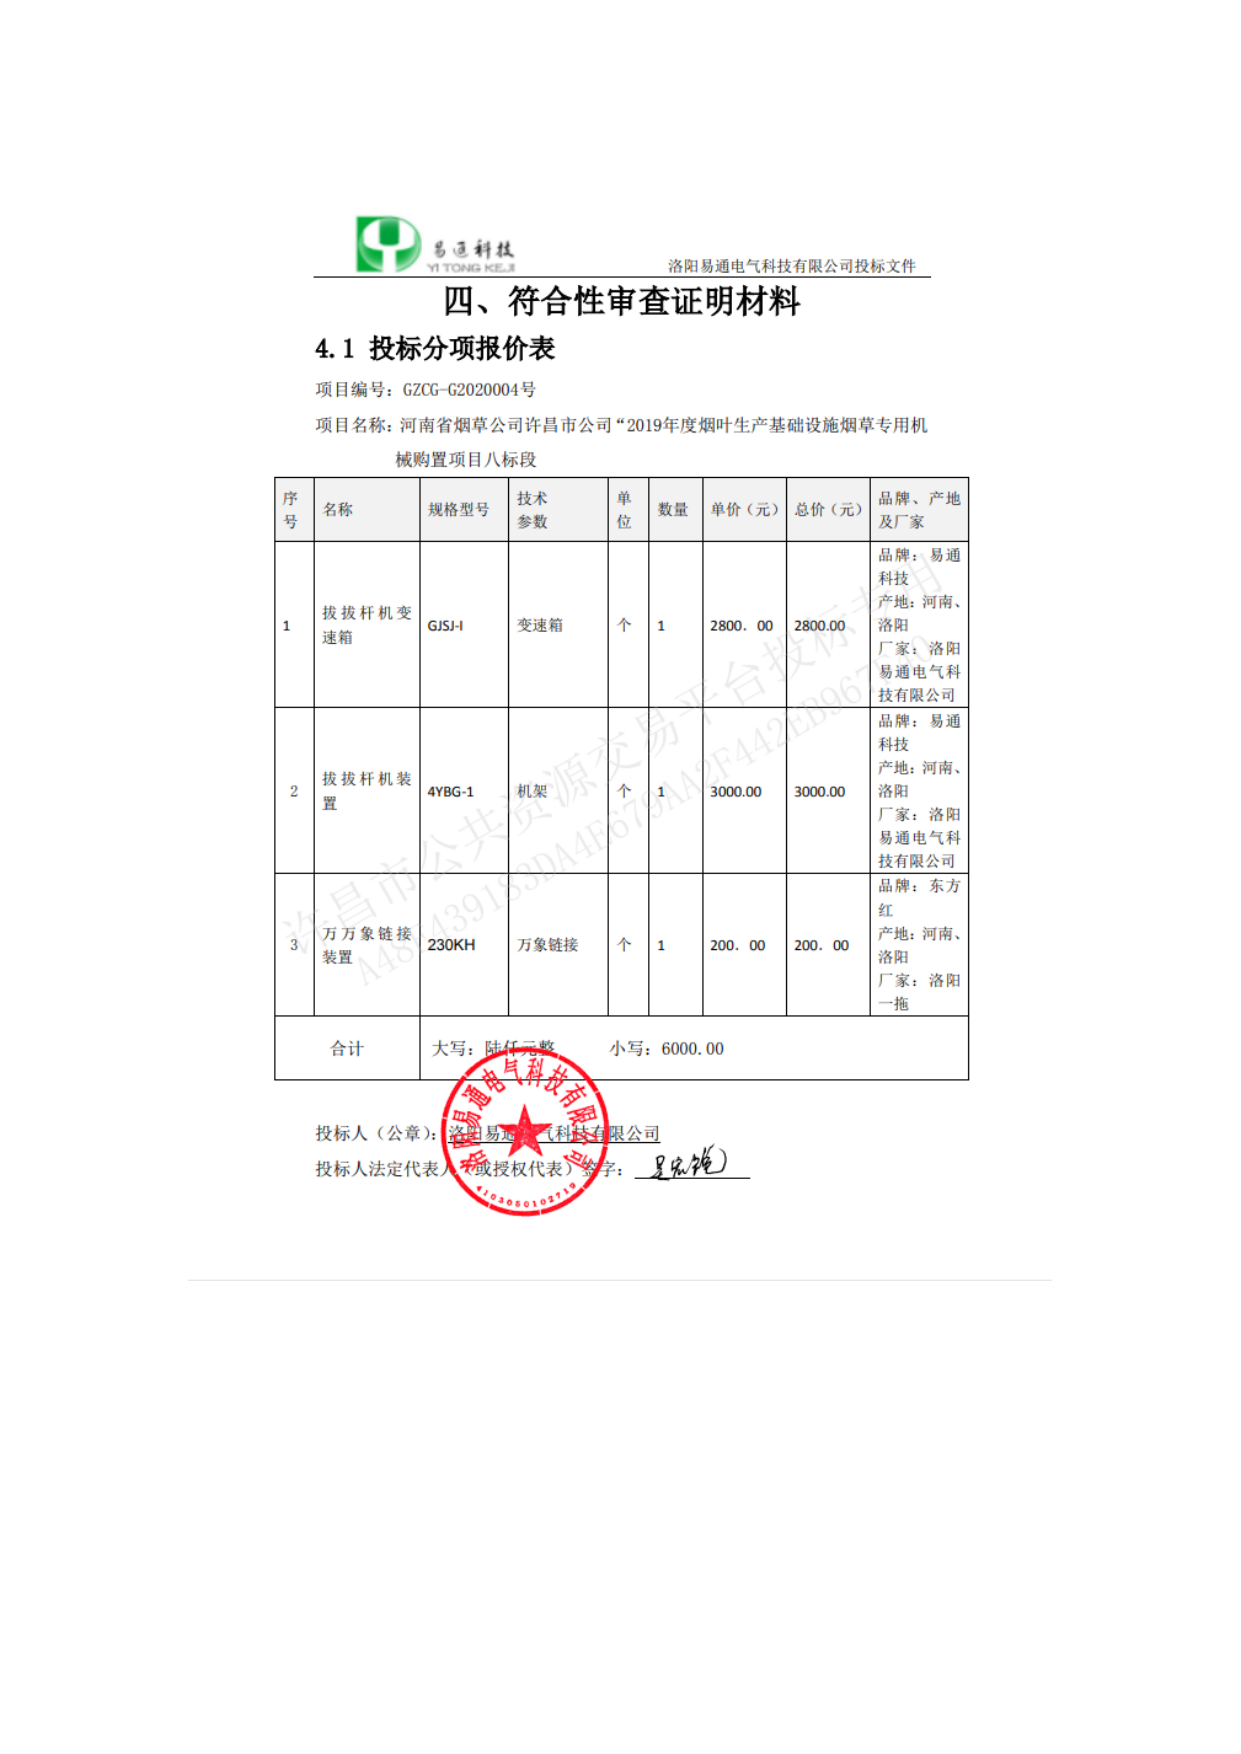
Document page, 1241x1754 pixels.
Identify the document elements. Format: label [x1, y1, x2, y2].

picture [187, 162, 1053, 1281]
